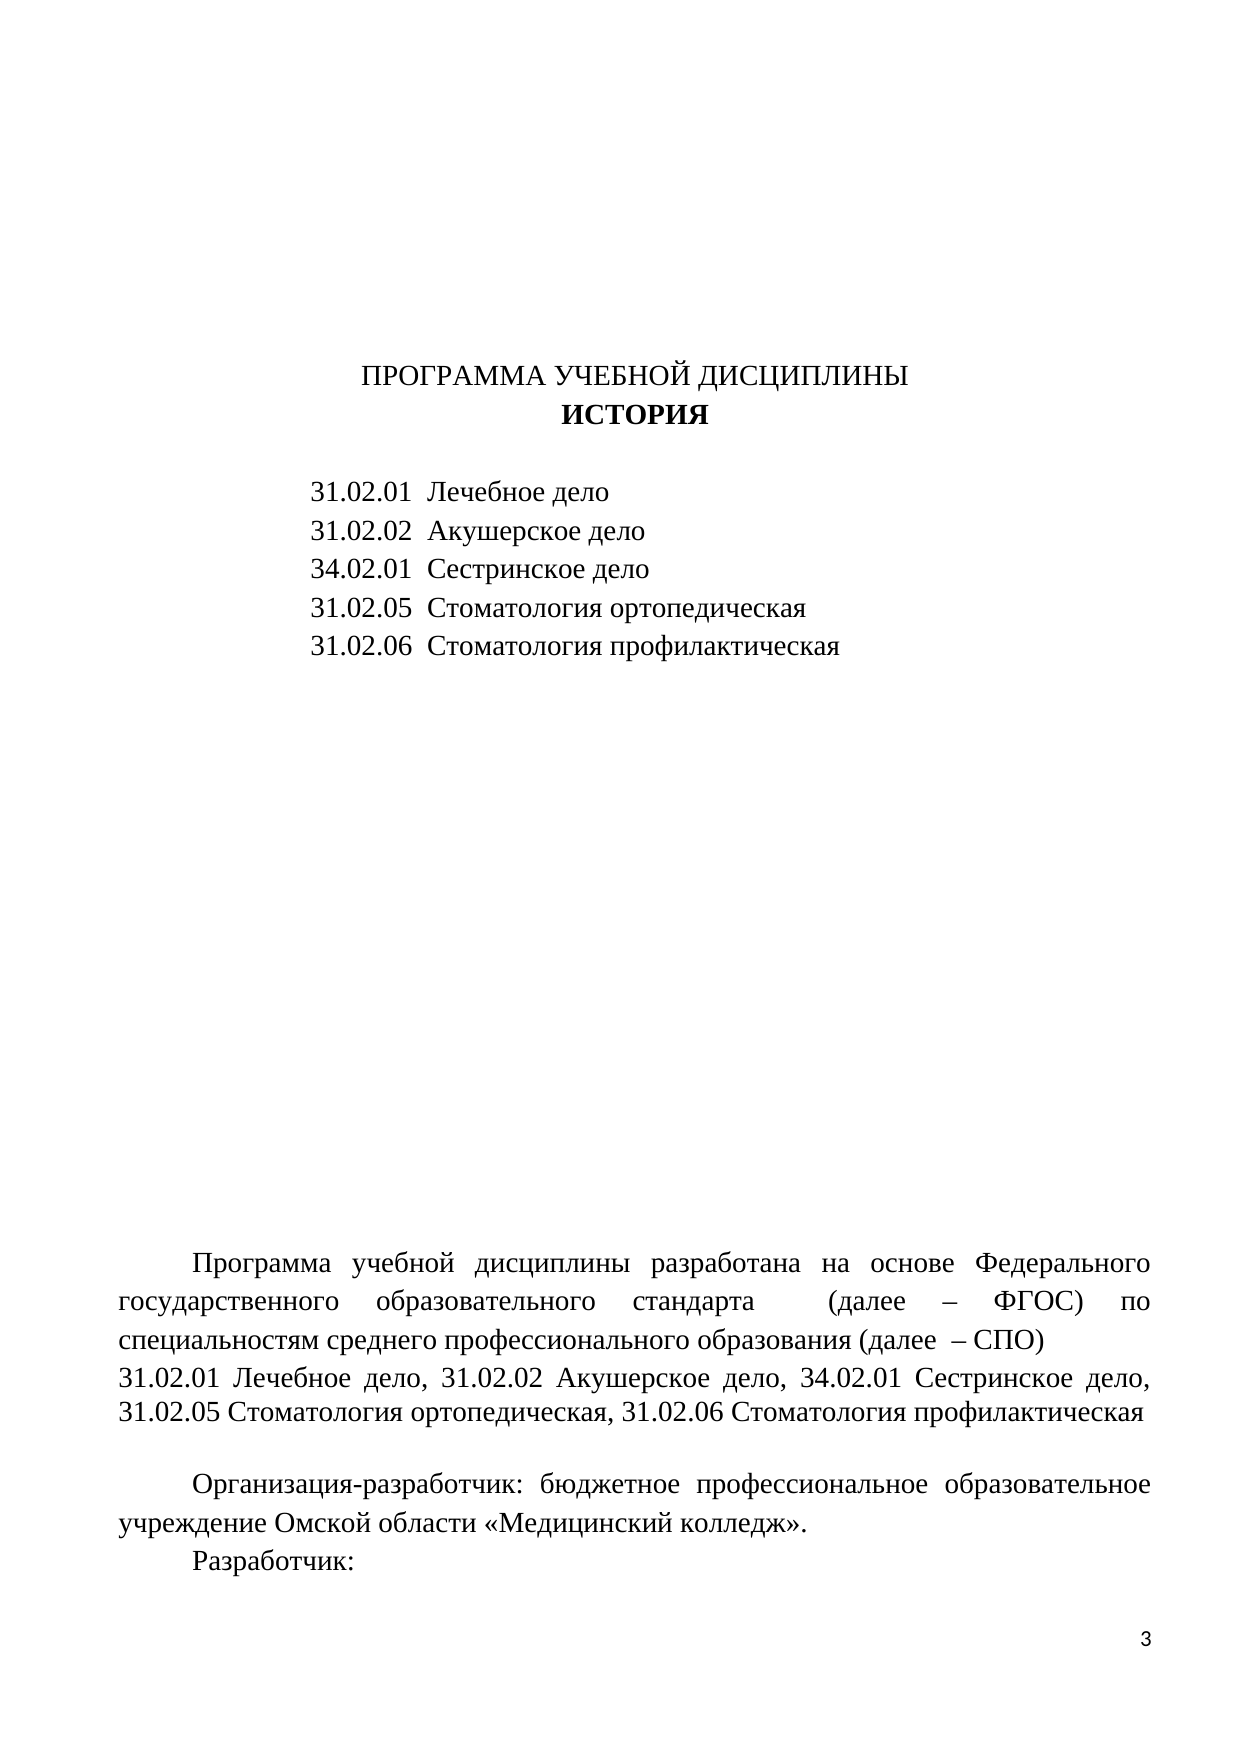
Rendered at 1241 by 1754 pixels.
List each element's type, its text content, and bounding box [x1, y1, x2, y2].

text Организация-разработчик: бюджетное профессиональное образовательное учреждение Омской области «Медицинский колледж». [118, 1466, 1152, 1538]
text 31.02.06 Стоматология профилактическая [310, 628, 1152, 662]
text Программа учебной дисциплины разработана на основе Федерального государственного образовательного стандарта (далее – ФГОС) по специальностям среднего профессионального образования (далее – СПО) [118, 1245, 1152, 1356]
text 34.02.01 Сестринское дело [310, 551, 1152, 585]
text 31.02.01 Лечебное дело [310, 474, 1152, 508]
text 31.02.01 Лечебное дело, 31.02.02 Акушерское дело, 34.02.01 Сестринское дело, 31.02.05 Стоматология ортопедическая, 31.02.06 Стоматология профилактическая [118, 1361, 1152, 1428]
text 31.02.02 Акушерское дело [310, 513, 1152, 546]
text 31.02.05 Стоматология ортопедическая [310, 590, 1152, 623]
text ПРОГРАММА УЧЕБНОЙ ДИСЦИПЛИНЫ [118, 358, 1152, 392]
text Разработчик: [118, 1543, 1152, 1577]
text ИСТОРИЯ [118, 397, 1152, 431]
